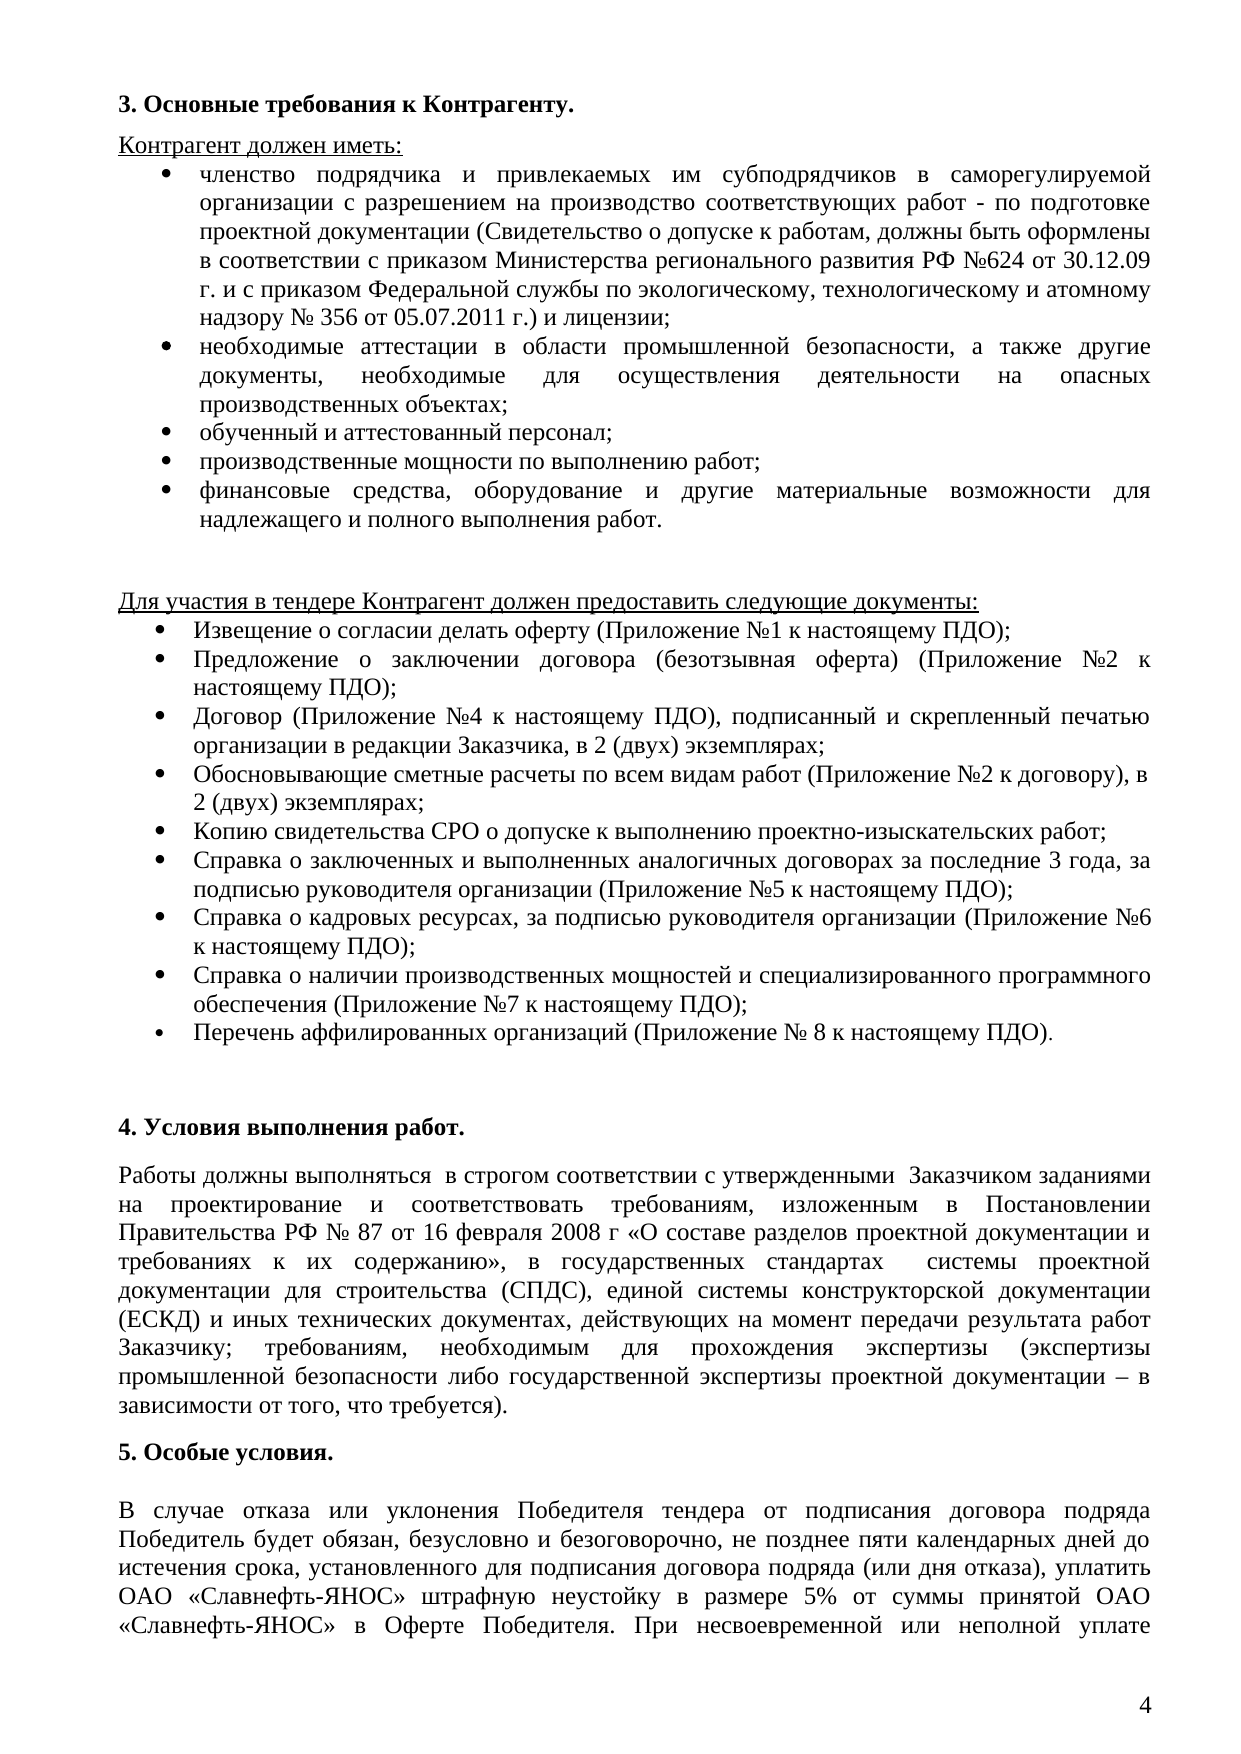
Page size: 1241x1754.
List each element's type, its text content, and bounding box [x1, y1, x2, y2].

text 3. Основные требования к Контрагенту. [118, 89, 1152, 117]
list Обосновывающие сметные расчеты по всем видам работ (Приложение №2 к договору), в 2 (двух) экземплярах; [156, 759, 1152, 816]
list Справка о наличии производственных мощностей и специализированного программного обеспечения (Приложение №7 к настоящему ПДО); [156, 960, 1152, 1017]
text Работы должны выполняться в строгом соответствии с утвержденными Заказчиком заданиями на проектирование и соответствовать требованиям, изложенным в Постановлении Правительства РФ № 87 от 16 февраля 2008 г «О составе разделов проектной документации и требованиях к их содержанию», в государственных стандартах системы проектной документации для строительства (СПДС), единой системы конструкторской документации (ЕСКД) и иных технических документах, действующих на момент передачи результата работ Заказчику; требованиям, необходимым для прохождения экспертизы (экспертизы промышленной безопасности либо государственной экспертизы проектной документации – в зависимости от того, что требуется). [118, 1160, 1152, 1419]
list Договор (Приложение №4 к настоящему ПДО), подписанный и скрепленный печатью организации в редакции Заказчика, в 2 (двух) экземплярах; [156, 701, 1152, 759]
list Справка о кадровых ресурсах, за подписью руководителя организации (Приложение №6 к настоящему ПДО); [156, 902, 1152, 960]
list Извещение о согласии делать оферту (Приложение №1 к настоящему ПДО); [156, 615, 1152, 644]
list обученный и аттестованный персонал; [162, 417, 1152, 446]
list финансовые средства, оборудование и другие материальные возможности для надлежащего и полного выполнения работ. [162, 475, 1152, 532]
text Контрагент должен иметь: [118, 130, 1152, 159]
list Справка о заключенных и выполненных аналогичных договорах за последние 3 года, за подписью руководителя организации (Приложение №5 к настоящему ПДО); [156, 845, 1152, 902]
text Для участия в тендере Контрагент должен предоставить следующие документы: [118, 586, 1152, 615]
list необходимые аттестации в области промышленной безопасности, а также другие документы, необходимые для осуществления деятельности на опасных производственных объектах; [162, 331, 1152, 417]
list производственные мощности по выполнению работ; [162, 446, 1152, 475]
list членство подрядчика и привлекаемых им субподрядчиков в саморегулируемой организации с разрешением на производство соответствующих работ - по подготовке проектной документации (Свидетельство о допуске к работам, должны быть оформлены в соответствии с приказом Министерства регионального развития РФ №624 от 30.12.09 г. и с приказом Федеральной службы по экологическому, технологическому и атомному надзору № 356 от 05.07.2011 г.) и лицензии; [162, 159, 1152, 331]
text 4. Условия выполнения работ. [118, 1112, 1152, 1141]
list Копию свидетельства СРО о допуске к выполнению проектно-изыскательских работ; [156, 816, 1152, 845]
list Перечень аффилированных организаций (Приложение № 8 к настоящему ПДО). [156, 1017, 1152, 1046]
list Предложение о заключении договора (безотзывная оферта) (Приложение №2 к настоящему ПДО); [156, 644, 1152, 701]
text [118, 1495, 1152, 1639]
text 5. Особые условия. [118, 1437, 1152, 1466]
